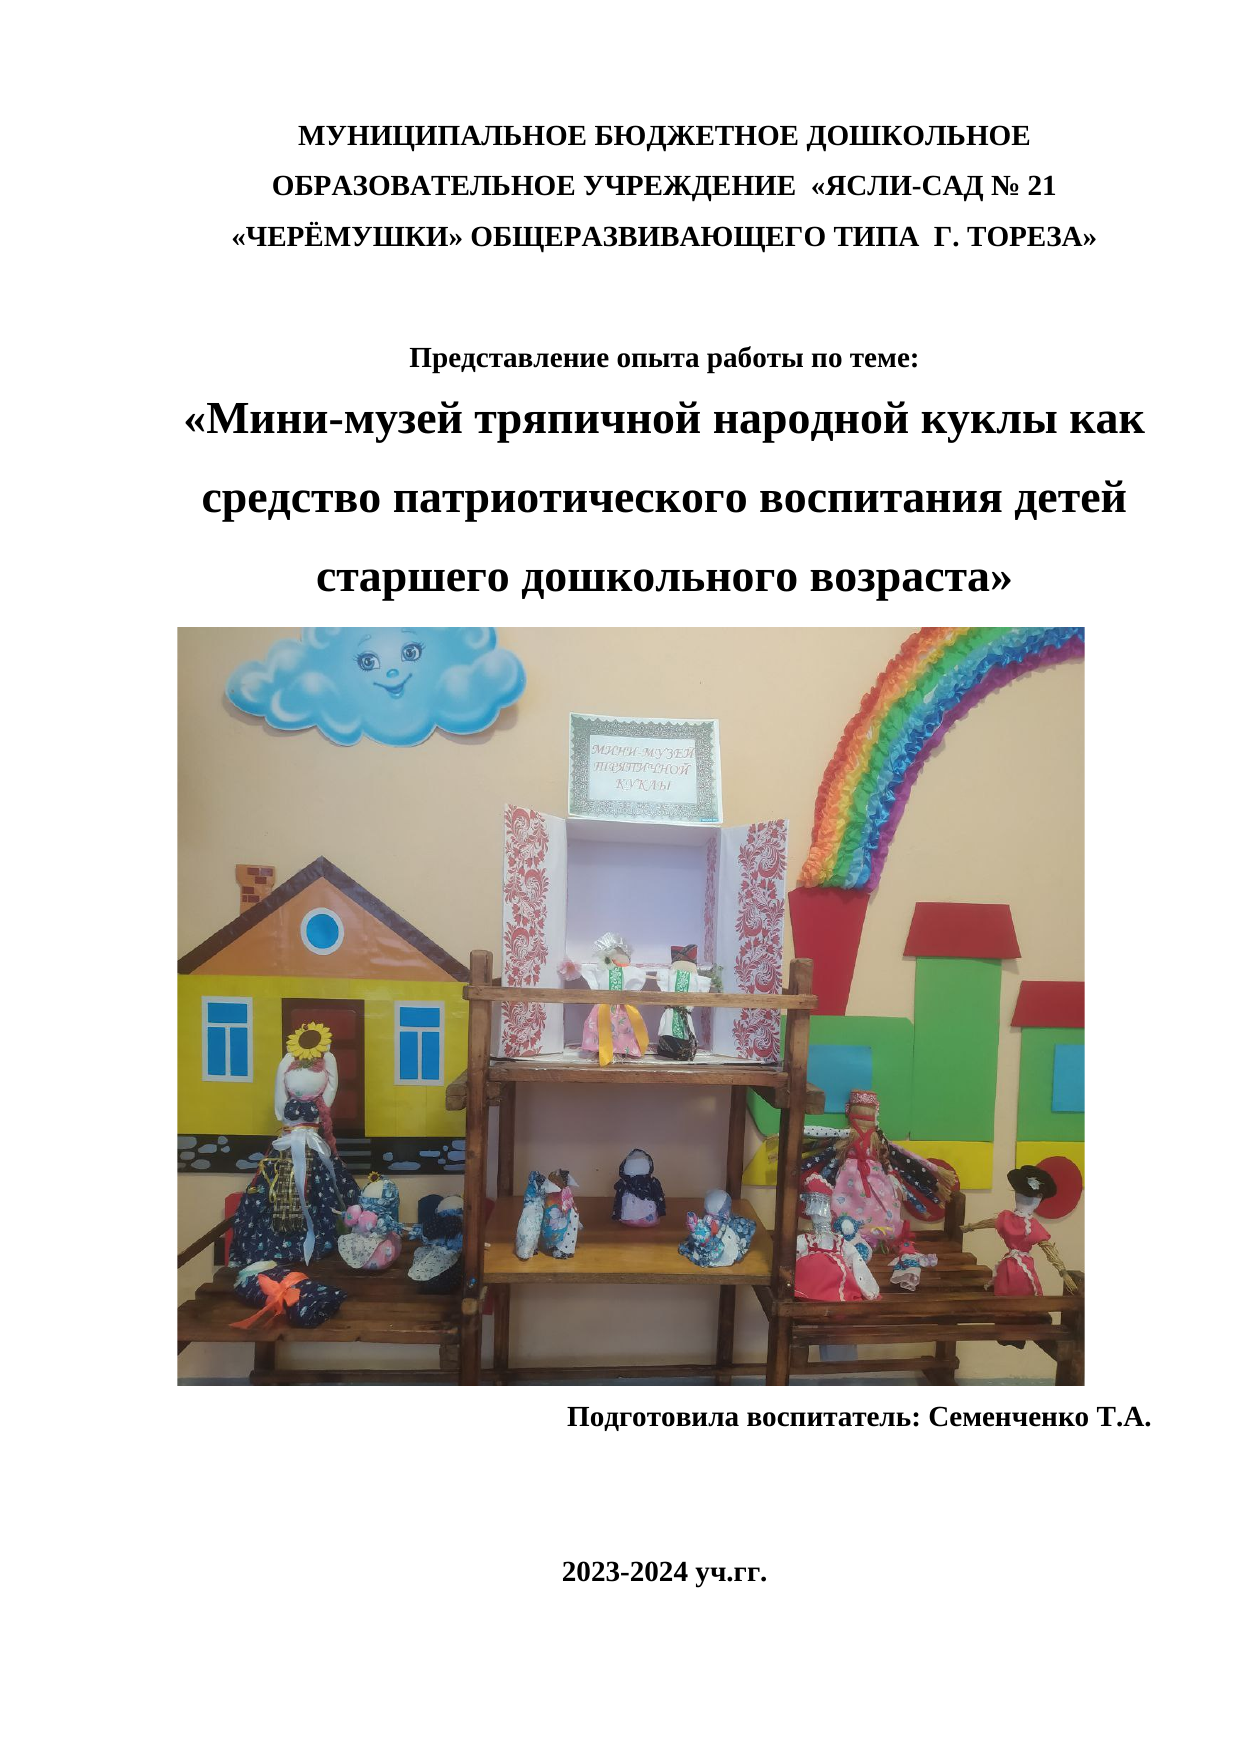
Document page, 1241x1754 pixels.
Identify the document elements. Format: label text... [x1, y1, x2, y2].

text МУНИЦИПАЛЬНОЕ БЮДЖЕТНОЕ ДОШКОЛЬНОЕ ОБРАЗОВАТЕЛЬНОЕ УЧРЕЖДЕНИЕ «ЯСЛИ-САД № 21 «ЧЕРЁМУШКИ» ОБЩЕРАЗВИВАЮЩЕГО ТИПА Г. ТОРЕЗА» [177, 118, 1152, 252]
picture [177, 627, 1085, 1386]
text Представление опыта работы по теме: [177, 340, 1152, 374]
text 2023-2024 уч.гг. [177, 1554, 1152, 1587]
text «Мини-музей тряпичной народной куклы как средство патриотического воспитания детей старшего дошкольного возраста» [177, 391, 1152, 601]
text Подготовила воспитатель: Семенченко Т.А. [177, 1399, 1152, 1433]
